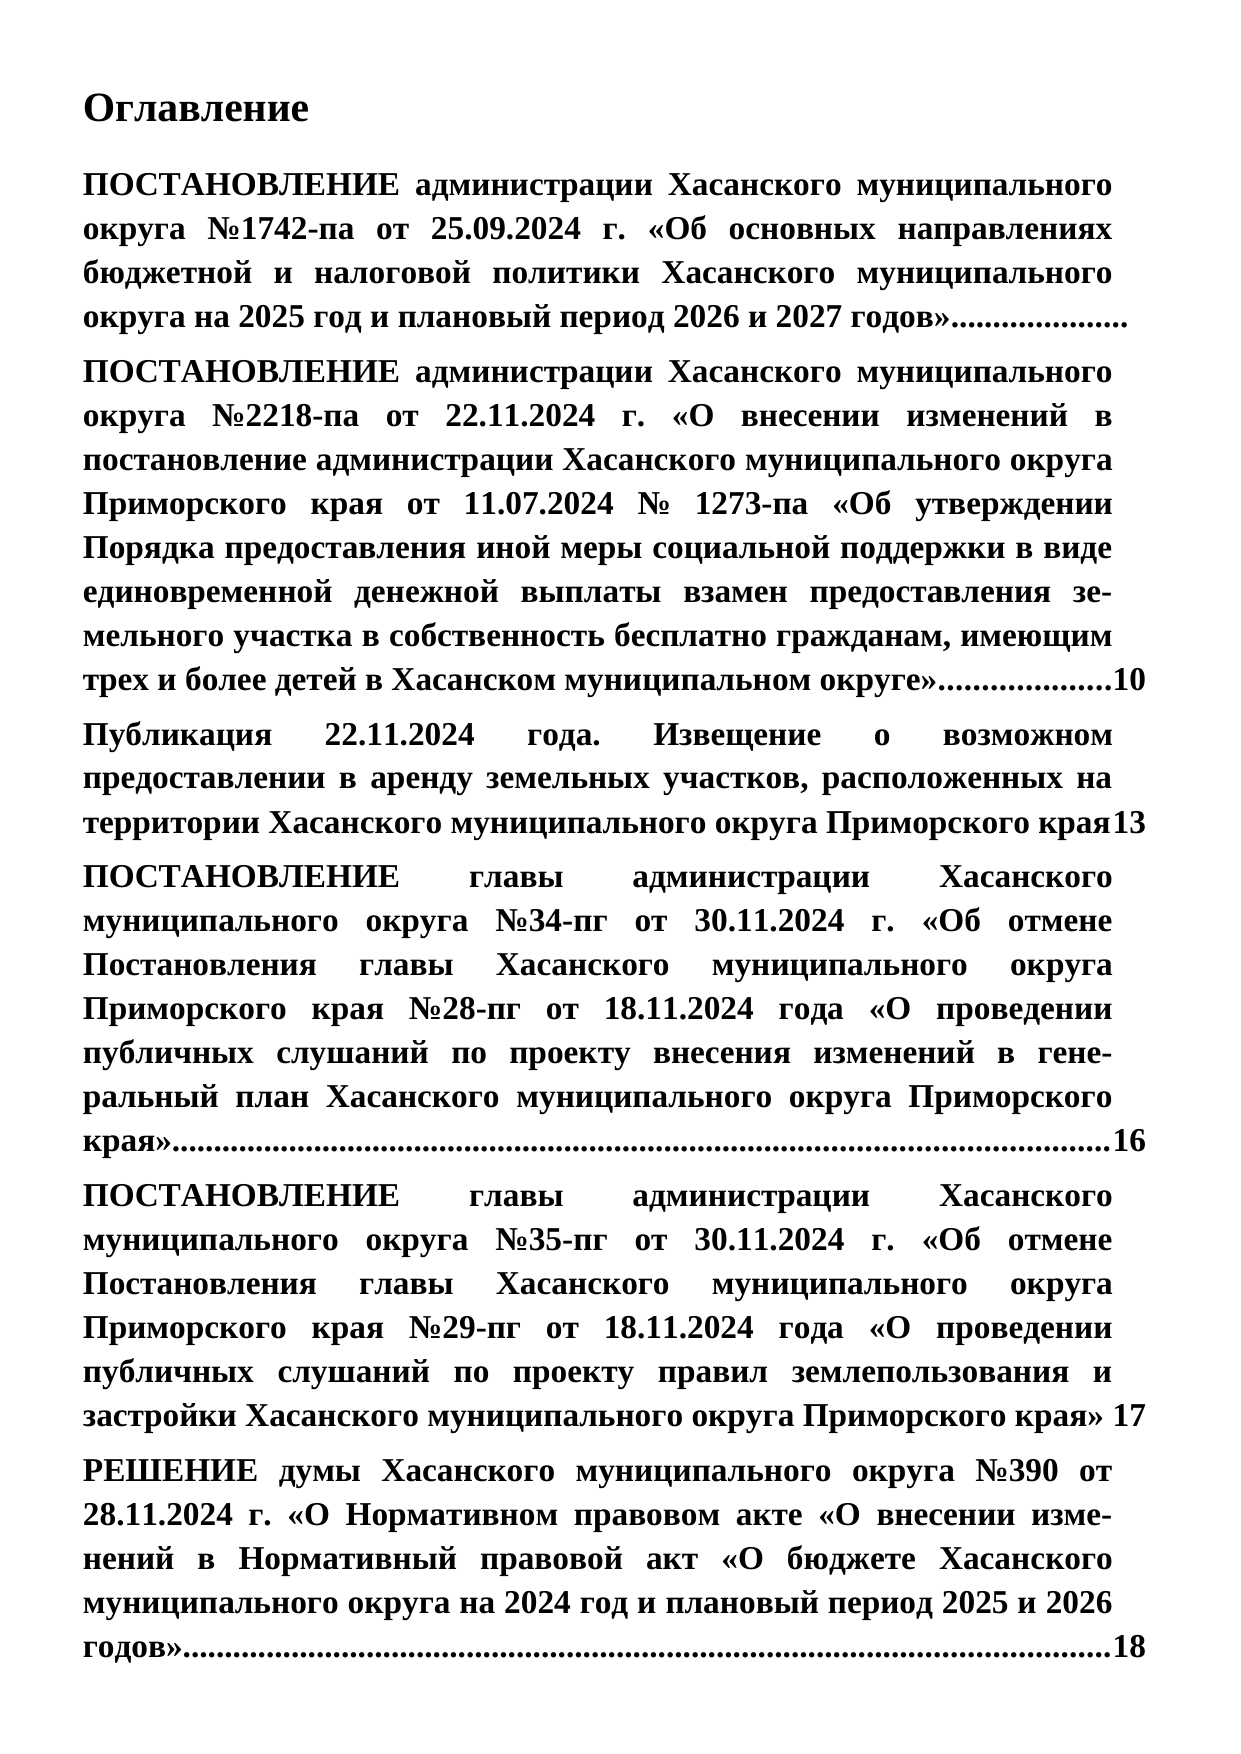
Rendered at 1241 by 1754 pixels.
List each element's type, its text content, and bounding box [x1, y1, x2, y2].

text ПОСТАНОВЛЕНИЕ администрации Хасанского муниципального округа №2218-па от 22.11.2024 г. «О внесении изменений в постановление администрации Хасанского муниципального округа Приморского края от 11.07.2024 № 1273-па «Об утверждении Порядка предоставления иной меры социальной поддержки в виде единовременной денежной выплаты взамен предоставления зе-мельного участка в собственность бесплатно гражданам, имеющим трех и более детей в Хасанском муниципальном округе» 10 [83, 351, 1113, 698]
subtitle Оглавление [83, 83, 1157, 131]
text ПОСТАНОВЛЕНИЕ главы администрации Хасанского муниципального округа №34-пг от 30.11.2024 г. «Об отмене Постановления главы Хасанского муниципального округа Приморского края №28-пг от 18.11.2024 года «О проведении публичных слушаний по проекту внесения изменений в гене-ральный план Хасанского муниципального округа Приморского края» 16 [83, 856, 1113, 1159]
text Публикация 22.11.2024 года. Извещение о возможном предоставлении в аренду земельных участков, расположенных на территории Хасанского муниципального округа Приморского края 13 [83, 714, 1113, 840]
text РЕШЕНИЕ думы Хасанского муниципального округа №390 от 28.11.2024 г. «О Нормативном правовом акте «О внесении изме-нений в Нормативный правовой акт «О бюджете Хасанского муниципального округа на 2024 год и плановый период 2025 и 2026 годов» 18 [83, 1450, 1113, 1664]
text ПОСТАНОВЛЕНИЕ администрации Хасанского муниципального округа №1742-па от 25.09.2024 г. «Об основных направлениях бюджетной и налоговой политики Хасанского муниципального округа на 2025 год и плановый период 2026 и 2027 годов» 5 [83, 164, 1113, 335]
text ПОСТАНОВЛЕНИЕ главы администрации Хасанского муниципального округа №35-пг от 30.11.2024 г. «Об отмене Постановления главы Хасанского муниципального округа Приморского края №29-пг от 18.11.2024 года «О проведении публичных слушаний по проекту правил землепользования и застройки Хасанского муниципального округа Приморского края» 17 [83, 1175, 1113, 1434]
